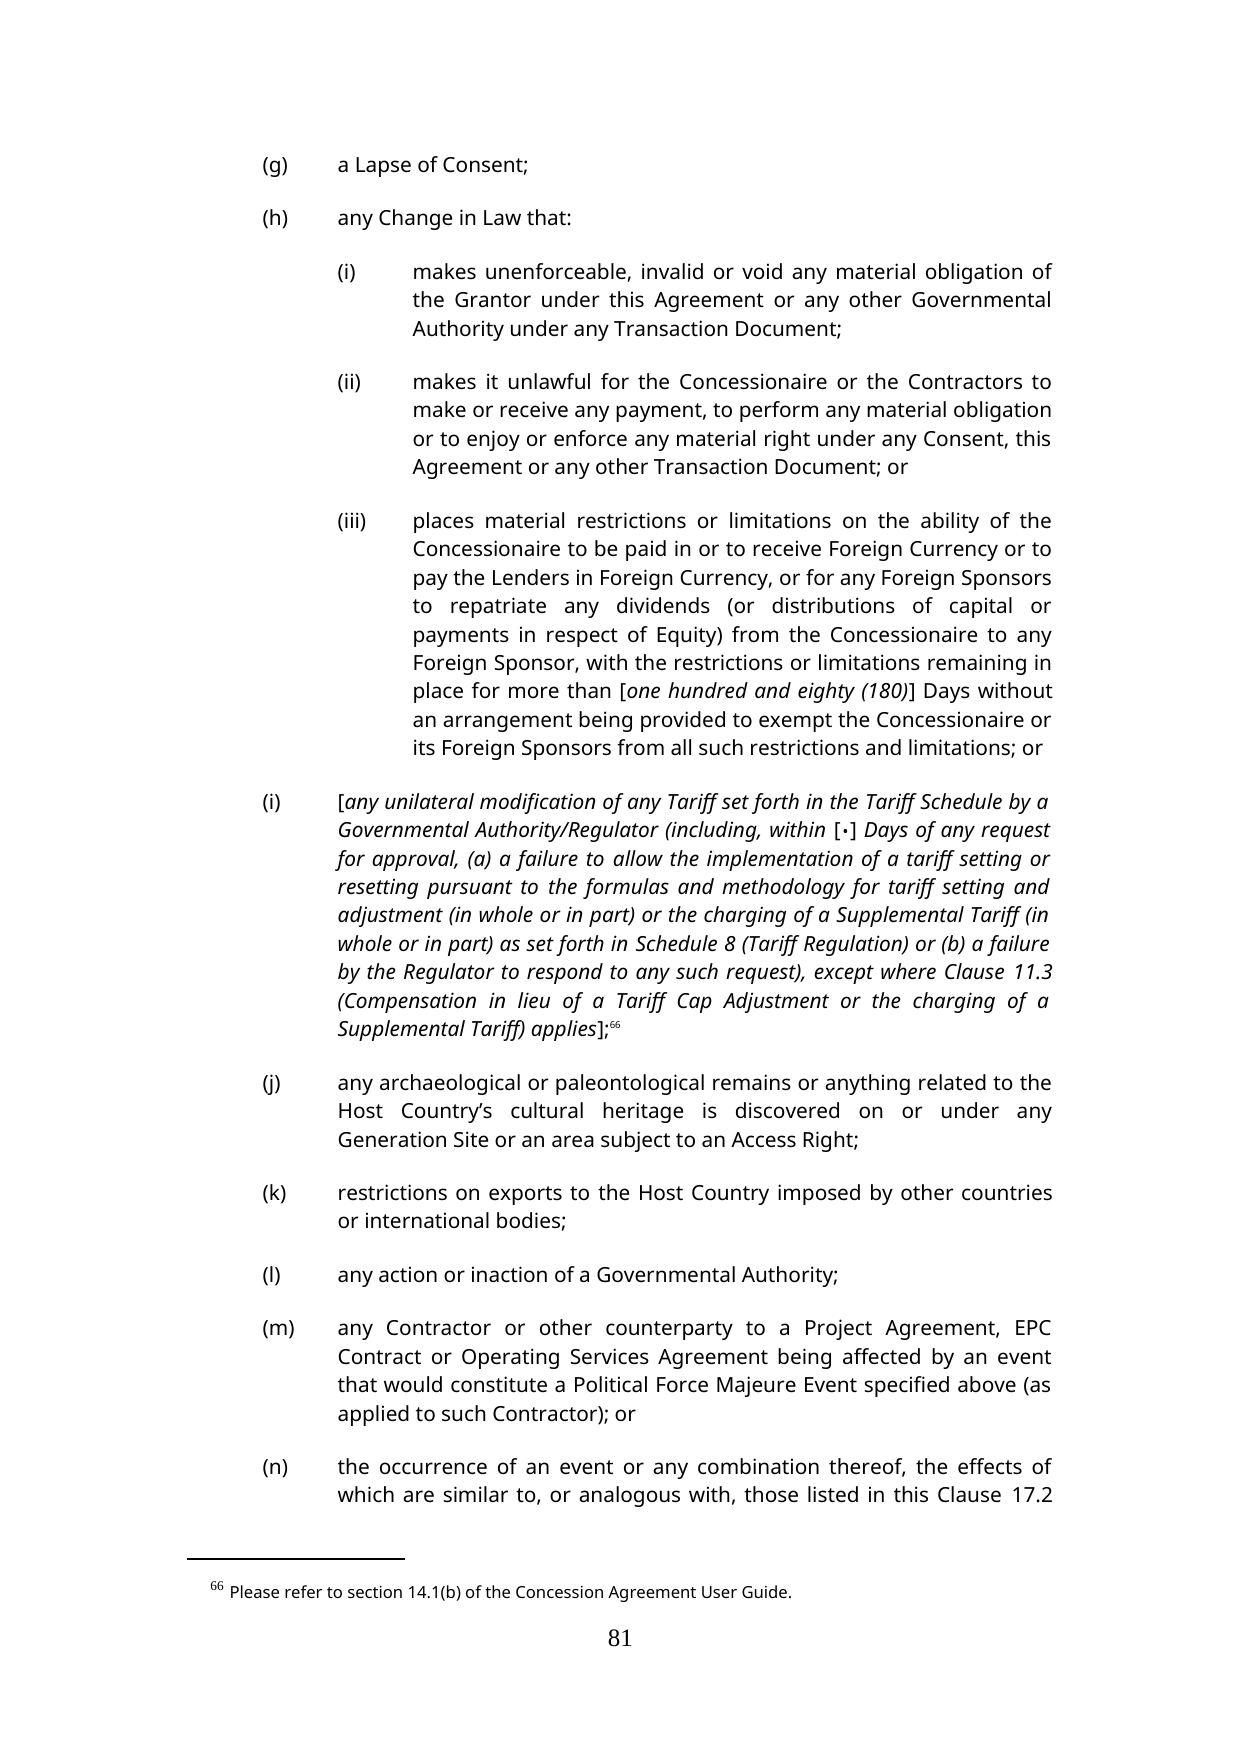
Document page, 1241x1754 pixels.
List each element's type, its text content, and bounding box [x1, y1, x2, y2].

subtitle [any unilateral modification of any Tariff set forth in the Tariff Schedule by a Governmental Authority/Regulator (including, within [•] Days of any request for approval, (a) a failure to allow the implementation of a tariff setting or resetting pursuant to the formulas and methodology for tariff setting and adjustment (in whole or in part) or the charging of a Supplemental Tariff (in whole or in part) as set forth in Schedule 8 (Tariff Regulation) or (b) a failure by the Regulator to respond to any such request), except where Clause 11.3 (Compensation in lieu of a Tariff Cap Adjustment or the charging of a Supplemental Tariff) applies]; [262, 787, 1053, 1043]
subtitle any Change in Law that: [262, 203, 1053, 232]
subtitle places material restrictions or limitations on the ability of the Concessionaire to be paid in or to receive Foreign Currency or to pay the Lenders in Foreign Currency, or for any Foreign Sponsors to repatriate any dividends (or distributions of capital or payments in respect of Equity) from the Concessionaire to any Foreign Sponsor, with the restrictions or limitations remaining in place for more than [one hundred and eighty (180)] Days without an arrangement being provided to exempt the Concessionaire or its Foreign Sponsors from all such restrictions and limitations; or [337, 506, 1053, 762]
subtitle any action or inaction of a Governmental Authority; [262, 1260, 1053, 1288]
subtitle makes unenforceable, invalid or void any material obligation of the Grantor under this Agreement or any other Governmental Authority under any Transaction Document; [337, 257, 1053, 342]
subtitle makes it unlawful for the Concessionaire or the Contractors to make or receive any payment, to perform any material obligation or to enjoy or enforce any material right under any Consent, this Agreement or any other Transaction Document; or [337, 367, 1053, 481]
subtitle any archaeological or paleontological remains or anything related to the Host Country’s cultural heritage is discovered on or under any Generation Site or an area subject to an Access Right; [262, 1068, 1053, 1153]
subtitle a Lapse of Consent; [262, 150, 1053, 178]
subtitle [262, 1452, 1053, 1509]
subtitle any Contractor or other counterparty to a Project Agreement, EPC Contract or Operating Services Agreement being affected by an event that would constitute a Political Force Majeure Event specified above (as applied to such Contractor); or [262, 1313, 1053, 1427]
subtitle restrictions on exports to the Host Country imposed by other countries or international bodies; [262, 1178, 1053, 1235]
